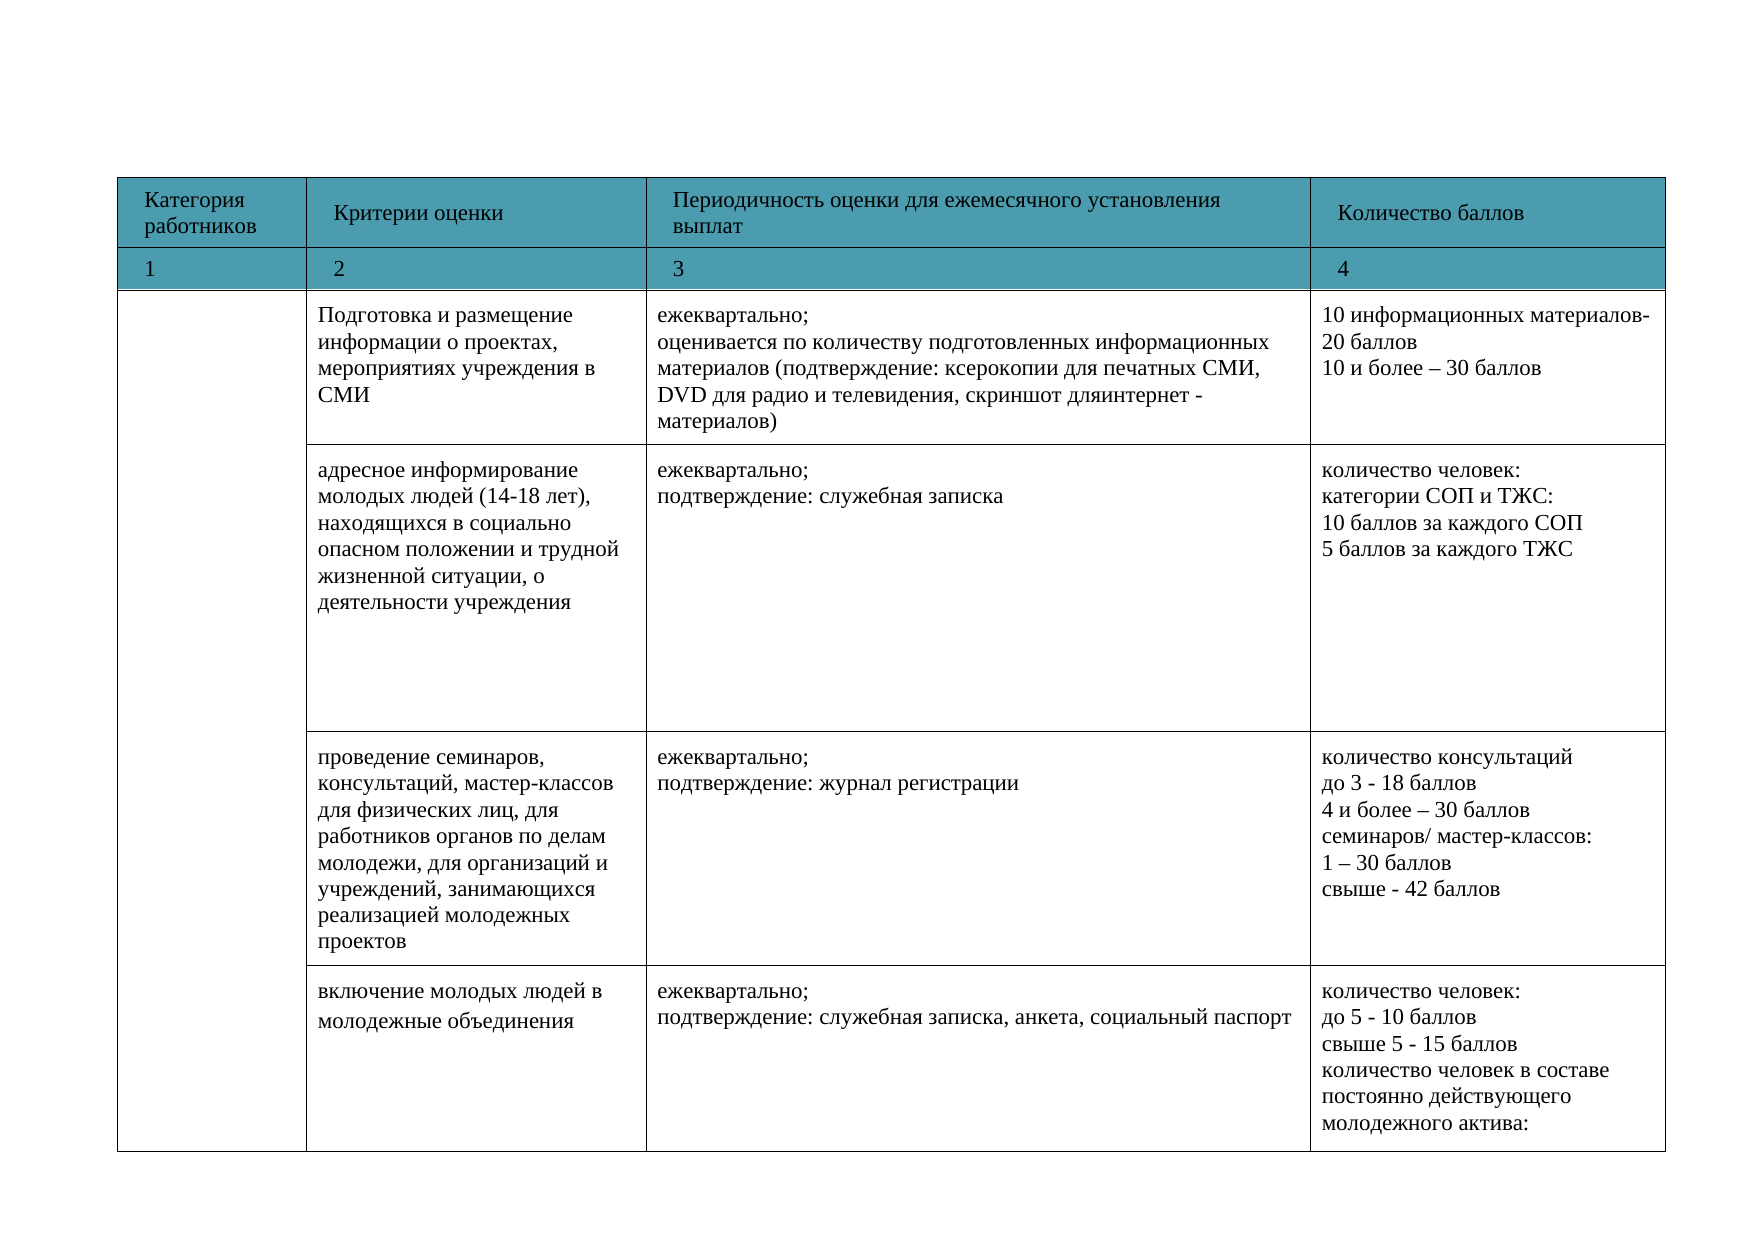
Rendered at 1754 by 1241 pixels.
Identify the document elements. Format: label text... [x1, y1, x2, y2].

table_cell 2 [307, 248, 646, 289]
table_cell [1311, 966, 1665, 1151]
table_header Периодичность оценки для ежемесячного установления выплат [647, 178, 1310, 247]
table_cell 10 информационных материалов- 20 баллов 10 и более – 30 баллов [1311, 291, 1665, 444]
table_cell Подготовка и размещение информации о проектах, мероприятиях учреждения в СМИ [307, 291, 646, 444]
table_cell ежеквартально; подтверждение: журнал регистрации [647, 732, 1310, 965]
table_cell ежеквартально; оценивается по количеству подготовленных информационных материалов (подтверждение: ксерокопии для печатных СМИ, DVD для радио и телевидения, скриншот дляинтернет - материалов) [647, 291, 1310, 444]
table_header Критерии оценки [307, 178, 646, 247]
table_header Категория работников [118, 178, 306, 247]
table_cell 1 [118, 248, 306, 289]
table_cell количество консультаций до 3 - 18 баллов 4 и более – 30 баллов семинаров/ мастер-классов: 1 – 30 баллов свыше - 42 баллов [1311, 732, 1665, 965]
table_cell ежеквартально; подтверждение: служебная записка [647, 445, 1310, 731]
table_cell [307, 966, 646, 1151]
table_cell адресное информирование молодых людей (14-18 лет), находящихся в социально опасном положении и трудной жизненной ситуации, о деятельности учреждения [307, 445, 646, 731]
table_cell 4 [1311, 248, 1665, 289]
table_header Количество баллов [1311, 178, 1665, 247]
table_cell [647, 966, 1310, 1151]
table_cell количество человек: категории СОП и ТЖС: 10 баллов за каждого СОП 5 баллов за каждого ТЖС [1311, 445, 1665, 731]
table_cell проведение семинаров, консультаций, мастер-классов для физических лиц, для работников органов по делам молодежи, для организаций и учреждений, занимающихся реализацией молодежных проектов [307, 732, 646, 965]
table_cell 3 [647, 248, 1310, 289]
